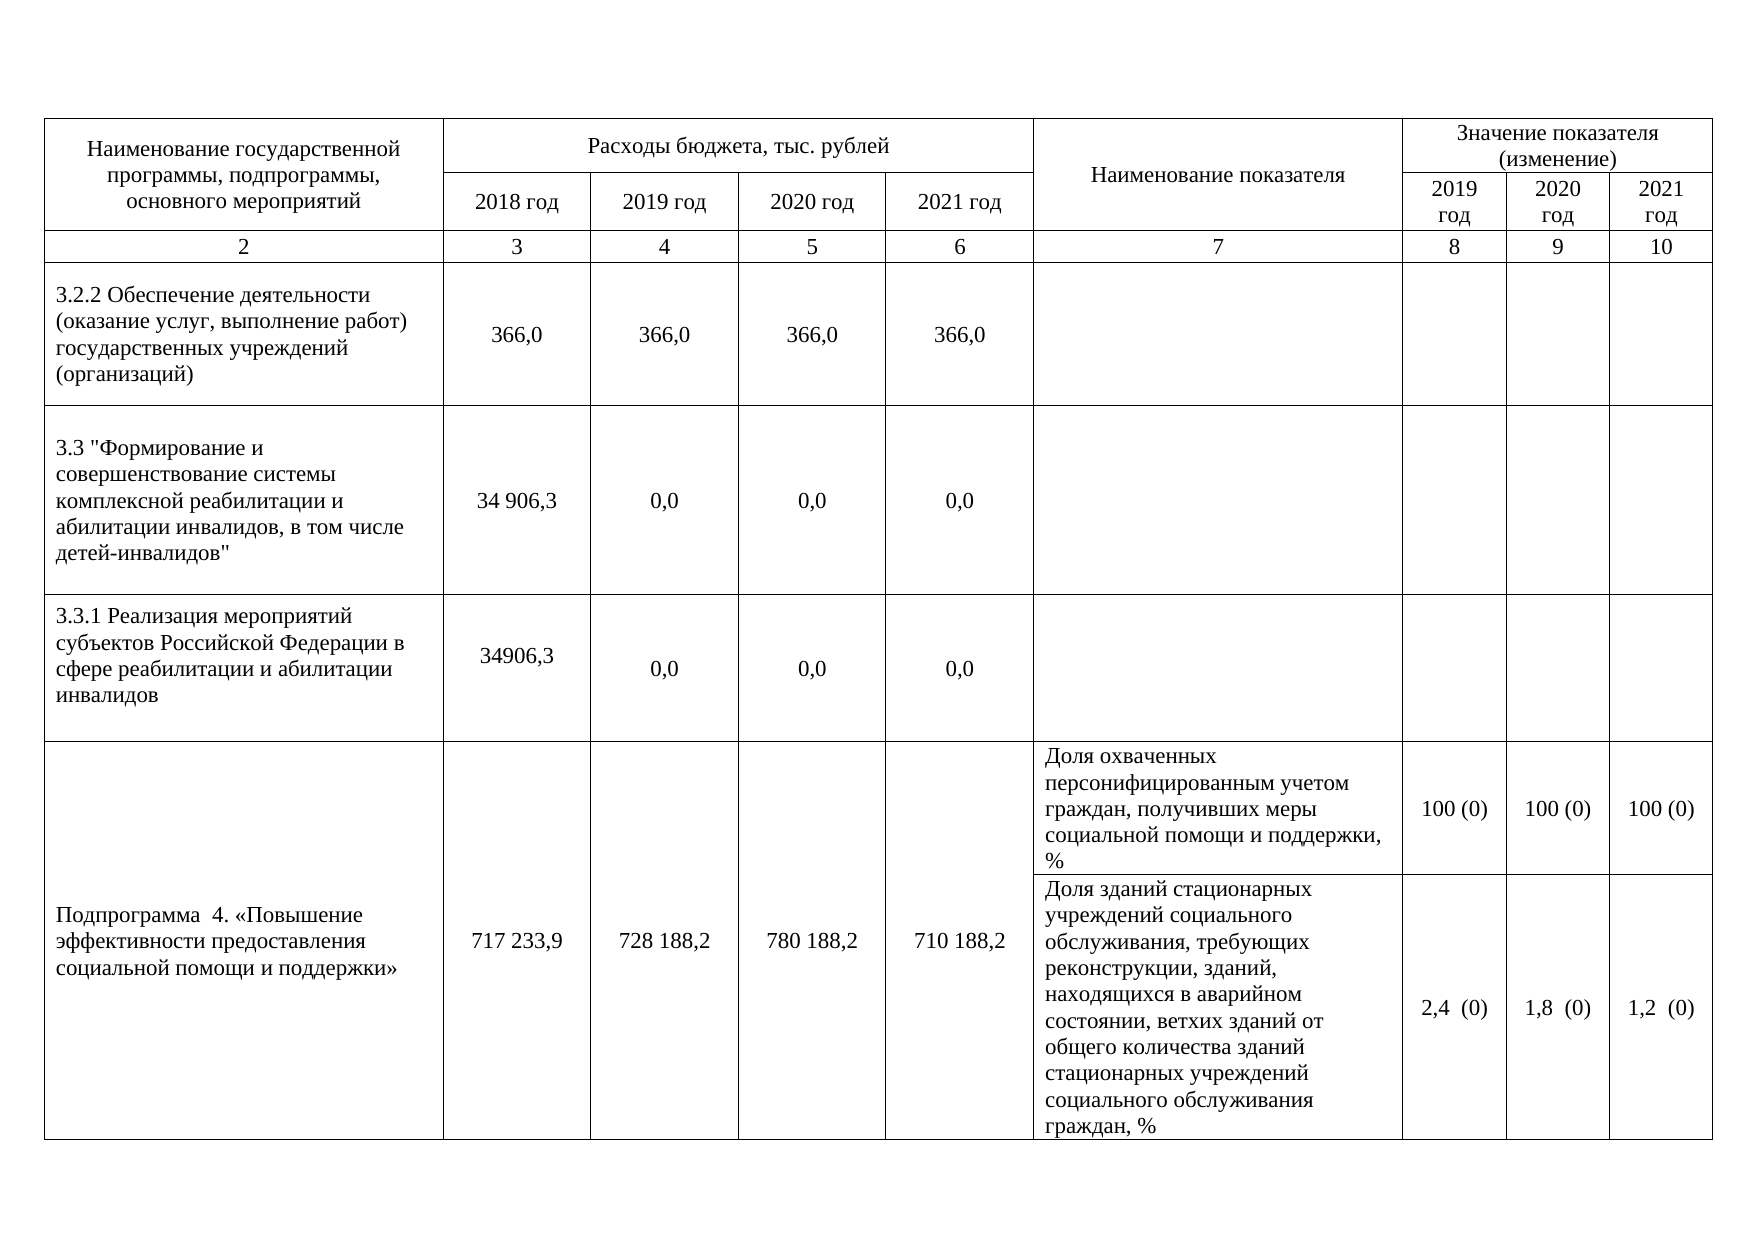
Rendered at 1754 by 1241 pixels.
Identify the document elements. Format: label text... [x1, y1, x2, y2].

table_cell [1034, 595, 1402, 741]
table_cell 2018 год [444, 173, 590, 229]
table_cell 728 188,2 [591, 742, 738, 1138]
table_cell 780 188,2 [739, 742, 885, 1138]
table_cell Подпрограмма 4. «Повышение эффективности предоставления социальной помощи и поддержки» [45, 742, 443, 1138]
table_cell [1610, 595, 1712, 741]
table_header Наименование государственной программы, подпрограммы, основного мероприятий [45, 119, 443, 229]
table_cell [1507, 406, 1609, 594]
table_cell 366,0 [886, 263, 1033, 404]
table_cell 8 [1403, 231, 1506, 262]
table_cell 2 [45, 231, 443, 262]
table_cell 717 233,9 [444, 742, 590, 1138]
table_cell 710 188,2 [886, 742, 1033, 1138]
table_cell [1403, 263, 1506, 404]
table_cell 9 [1507, 231, 1609, 262]
table_cell 6 [886, 231, 1033, 262]
table_cell 0,0 [591, 595, 738, 741]
table_cell 5 [739, 231, 885, 262]
table_cell 2020 год [739, 173, 885, 229]
table_cell 366,0 [739, 263, 885, 404]
table_cell 366,0 [591, 263, 738, 404]
table_cell [1610, 263, 1712, 404]
table_cell 0,0 [591, 406, 738, 594]
table_cell 34906,3 [444, 595, 590, 741]
table_cell 100 (0) [1403, 742, 1506, 874]
table_cell [1507, 595, 1609, 741]
table_cell 366,0 [444, 263, 590, 404]
table_header Расходы бюджета, тыс. рублей [444, 119, 1033, 172]
table_cell Доля зданий стационарных учреждений социального обслуживания, требующих реконструкции, зданий, находящихся в аварийном состоянии, ветхих зданий от общего количества зданий стационарных учреждений социального обслуживания граждан, % [1034, 875, 1402, 1138]
table_cell 100 (0) [1507, 742, 1609, 874]
table_cell [1403, 595, 1506, 741]
table_cell 3 [444, 231, 590, 262]
table_cell 2020 год [1507, 173, 1609, 229]
table_cell 2,4 (0) [1403, 875, 1506, 1138]
table_cell 3.2.2 Обеспечение деятельности (оказание услуг, выполнение работ) государственных учреждений (организаций) [45, 263, 443, 404]
table_cell [1034, 263, 1402, 404]
table_cell 10 [1610, 231, 1712, 262]
table_cell 0,0 [886, 406, 1033, 594]
table_cell 4 [591, 231, 738, 262]
table_cell 0,0 [739, 406, 885, 594]
table_cell 2019 год [591, 173, 738, 229]
table_cell 1,2 (0) [1610, 875, 1712, 1138]
table_cell [1403, 406, 1506, 594]
table_header Значение показателя (изменение) [1403, 119, 1712, 172]
table_cell 100 (0) [1610, 742, 1712, 874]
table_cell [1507, 263, 1609, 404]
table_cell 3.3 "Формирование и совершенствование системы комплексной реабилитации и абилитации инвалидов, в том числе детей-инвалидов" [45, 406, 443, 594]
table_cell Доля охваченных персонифицированным учетом граждан, получивших меры социальной помощи и поддержки, % [1034, 742, 1402, 874]
table_cell 2021 год [1610, 173, 1712, 229]
table_cell 7 [1034, 231, 1402, 262]
table_cell 2021 год [886, 173, 1033, 229]
table_cell 0,0 [886, 595, 1033, 741]
table_cell 3.3.1 Реализация мероприятий субъектов Российской Федерации в сфере реабилитации и абилитации инвалидов [45, 595, 443, 741]
table_header Наименование показателя [1034, 119, 1402, 229]
table_cell 1,8 (0) [1507, 875, 1609, 1138]
table_cell 0,0 [739, 595, 885, 741]
table_cell 34 906,3 [444, 406, 590, 594]
table_cell [1034, 406, 1402, 594]
table_cell [1610, 406, 1712, 594]
table_cell 2019 год [1403, 173, 1506, 229]
